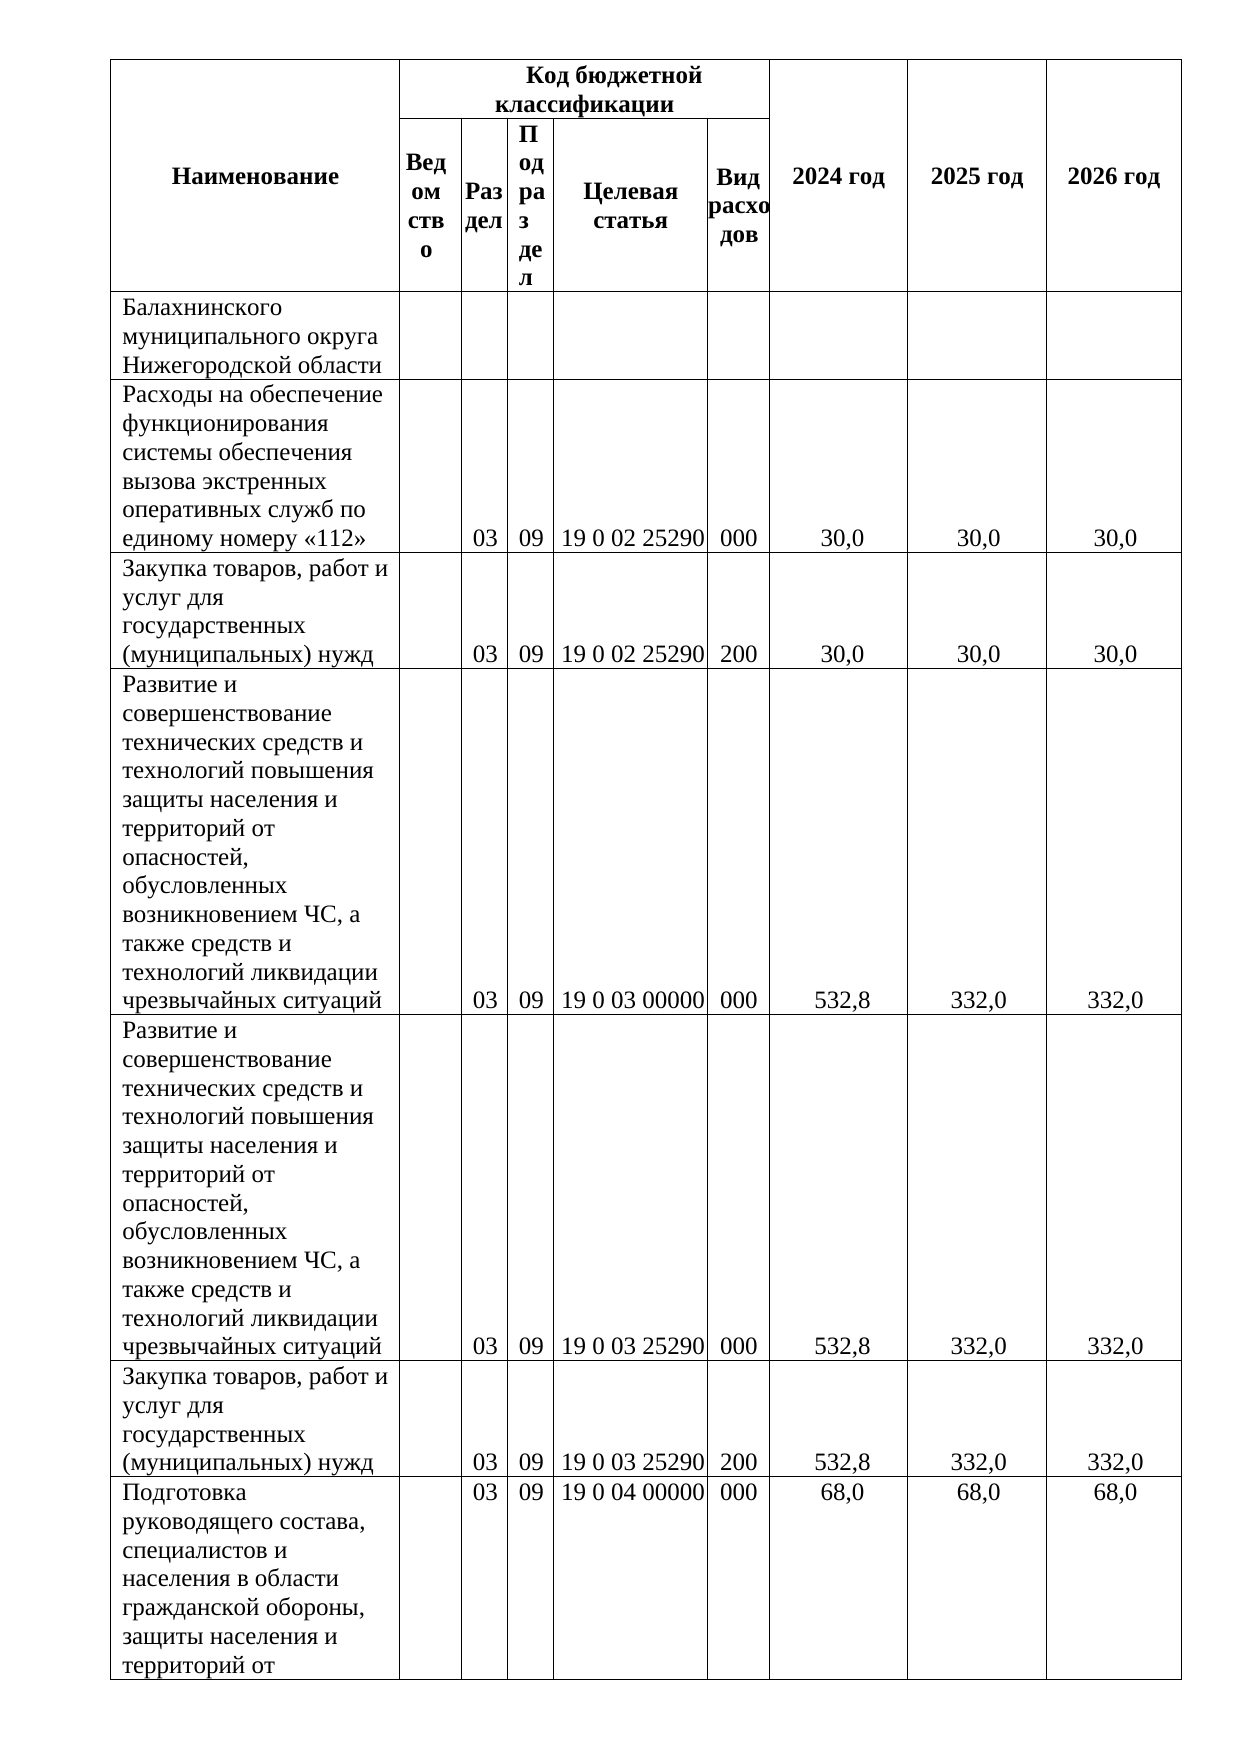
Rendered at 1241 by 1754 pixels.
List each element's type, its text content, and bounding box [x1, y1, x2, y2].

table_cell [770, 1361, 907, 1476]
table_cell Ведом ство [400, 119, 461, 291]
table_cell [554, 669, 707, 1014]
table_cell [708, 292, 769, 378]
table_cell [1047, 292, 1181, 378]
table_header 2025 год [908, 60, 1046, 291]
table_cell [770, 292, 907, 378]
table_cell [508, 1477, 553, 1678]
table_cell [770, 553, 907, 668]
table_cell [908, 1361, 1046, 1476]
table_header 2024 год [770, 60, 907, 291]
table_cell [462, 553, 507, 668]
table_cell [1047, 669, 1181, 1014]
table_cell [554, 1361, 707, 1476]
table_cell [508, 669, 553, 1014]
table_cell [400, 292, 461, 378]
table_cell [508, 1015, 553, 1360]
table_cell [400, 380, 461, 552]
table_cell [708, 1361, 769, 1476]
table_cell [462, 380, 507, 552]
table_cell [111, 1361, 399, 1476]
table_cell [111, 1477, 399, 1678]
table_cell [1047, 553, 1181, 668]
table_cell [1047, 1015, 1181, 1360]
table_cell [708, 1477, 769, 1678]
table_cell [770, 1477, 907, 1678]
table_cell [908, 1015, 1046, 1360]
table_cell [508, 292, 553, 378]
table_cell Под раз дел [508, 119, 553, 291]
table_cell Целевая статья [554, 119, 707, 291]
table_cell Раз дел [462, 119, 507, 291]
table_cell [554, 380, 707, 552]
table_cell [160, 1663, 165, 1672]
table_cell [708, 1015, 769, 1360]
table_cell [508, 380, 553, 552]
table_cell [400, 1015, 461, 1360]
table_header Код бюджетной классификации [400, 60, 769, 118]
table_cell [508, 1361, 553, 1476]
table_header Наименование [111, 60, 399, 291]
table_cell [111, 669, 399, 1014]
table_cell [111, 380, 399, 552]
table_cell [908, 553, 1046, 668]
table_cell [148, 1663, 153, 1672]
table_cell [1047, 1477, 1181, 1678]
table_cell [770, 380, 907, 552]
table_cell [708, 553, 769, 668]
table_cell Вид расходов [708, 119, 769, 291]
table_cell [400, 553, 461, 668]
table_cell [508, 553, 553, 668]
table_header 2026 год [1047, 60, 1181, 291]
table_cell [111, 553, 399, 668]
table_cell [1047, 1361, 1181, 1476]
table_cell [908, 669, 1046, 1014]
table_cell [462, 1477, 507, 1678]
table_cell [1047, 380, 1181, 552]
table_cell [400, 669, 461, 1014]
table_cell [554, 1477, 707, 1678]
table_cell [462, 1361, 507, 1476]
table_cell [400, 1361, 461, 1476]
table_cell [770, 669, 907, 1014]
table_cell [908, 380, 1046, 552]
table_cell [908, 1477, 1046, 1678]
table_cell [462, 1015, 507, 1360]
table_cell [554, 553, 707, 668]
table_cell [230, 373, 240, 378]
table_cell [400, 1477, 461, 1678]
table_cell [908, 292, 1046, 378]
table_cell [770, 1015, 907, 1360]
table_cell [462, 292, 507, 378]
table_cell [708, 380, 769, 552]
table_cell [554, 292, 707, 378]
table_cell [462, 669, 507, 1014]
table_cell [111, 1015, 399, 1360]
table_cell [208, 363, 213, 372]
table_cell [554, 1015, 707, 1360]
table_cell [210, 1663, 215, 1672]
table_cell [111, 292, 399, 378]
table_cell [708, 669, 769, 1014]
